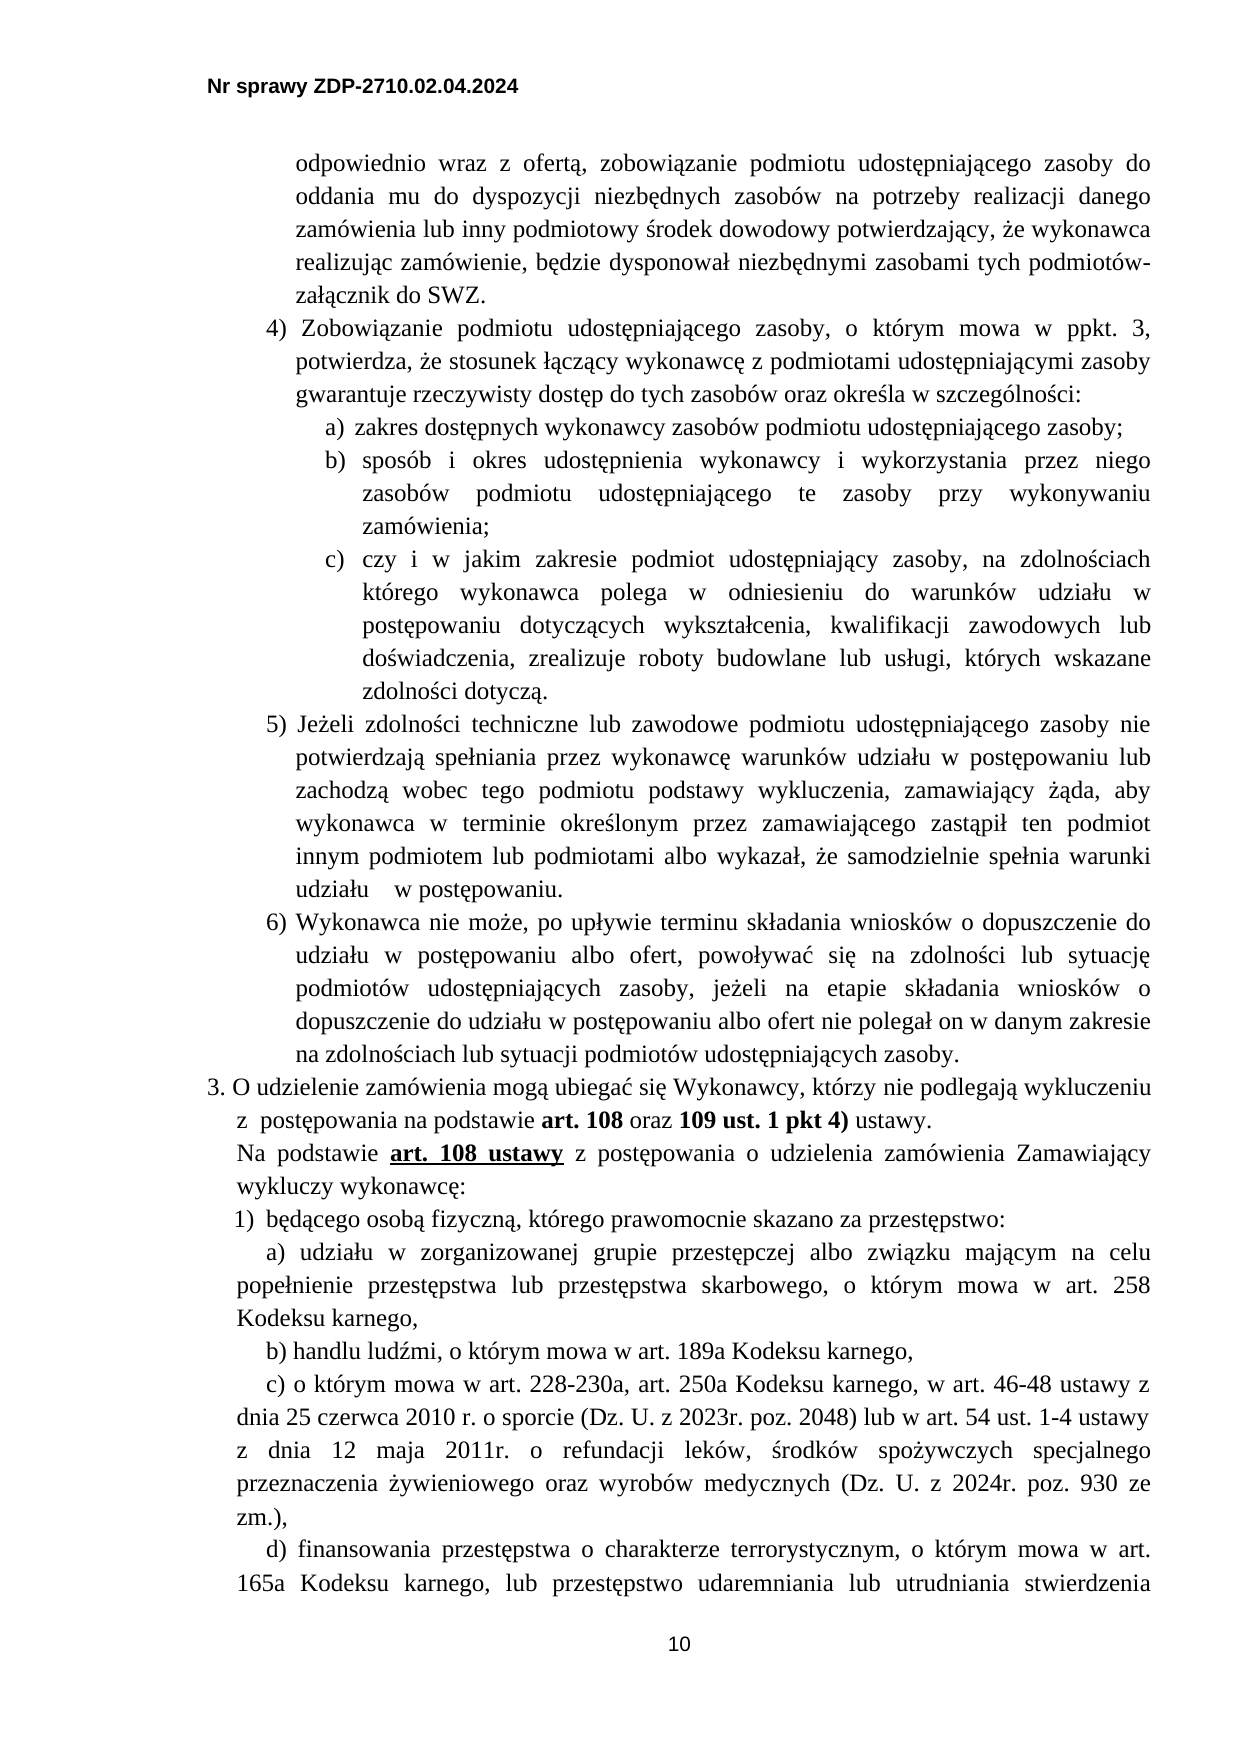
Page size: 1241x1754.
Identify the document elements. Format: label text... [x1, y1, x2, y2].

text b) handlu ludźmi, o którym mowa w art. 189a Kodeksu karnego, [227, 1336, 1152, 1365]
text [227, 1534, 1152, 1596]
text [266, 148, 1152, 308]
text 3. O udzielenie zamówienia mogą ubiegać się Wykonawcy, którzy nie podlegają wykluczeniu z postępowania na podstawie art. 108 oraz 109 ust. 1 pkt 4) ustawy. [207, 1072, 1152, 1134]
text a) udziału w zorganizowanej grupie przestępczej albo związku mającym na celu popełnienie przestępstwa lub przestępstwa skarbowego, o którym mowa w art. 258 Kodeksu karnego, [227, 1237, 1152, 1332]
text 5) Jeżeli zdolności techniczne lub zawodowe podmiotu udostępniającego zasoby nie potwierdzają spełniania przez wykonawcę warunków udziału w postępowaniu lub zachodzą wobec tego podmiotu podstawy wykluczenia, zamawiający żąda, aby wykonawca w terminie określonym przez zamawiającego zastąpił ten podmiot innym podmiotem lub podmiotami albo wykazał, że samodzielnie spełnia warunki udziału w postępowaniu. [266, 709, 1152, 903]
text 6) Wykonawca nie może, po upływie terminu składania wniosków o dopuszczenie do udziału w postępowaniu albo ofert, powoływać się na zdolności lub sytuację podmiotów udostępniających zasoby, jeżeli na etapie składania wniosków o dopuszczenie do udziału w postępowaniu albo ofert nie polegał on w danym zakresie na zdolnościach lub sytuacji podmiotów udostępniających zasoby. [266, 907, 1152, 1068]
list zakres dostępnych wykonawcy zasobów podmiotu udostępniającego zasoby; [325, 412, 1152, 441]
list sposób i okres udostępnienia wykonawcy i wykorzystania przez niego zasobów podmiotu udostępniającego te zasoby przy wykonywaniu zamówienia; [325, 445, 1152, 540]
text 1) będącego osobą fizyczną, którego prawomocnie skazano za przestępstwo: [227, 1204, 1152, 1233]
text 4) Zobowiązanie podmiotu udostępniającego zasoby, o którym mowa w ppkt. 3, potwierdza, że stosunek łączący wykonawcę z podmiotami udostępniającymi zasoby gwarantuje rzeczywisty dostęp do tych zasobów oraz określa w szczególności: [266, 313, 1152, 408]
text c) o którym mowa w art. 228-230a, art. 250a Kodeksu karnego, w art. 46-48 ustawy z dnia 25 czerwca 2010 r. o sporcie (Dz. U. z 2023r. poz. 2048) lub w art. 54 ust. 1-4 ustawy z dnia 12 maja 2011r. o refundacji leków, środków spożywczych specjalnego przeznaczenia żywieniowego oraz wyrobów medycznych (Dz. U. z 2024r. poz. 930 ze zm.), [227, 1369, 1152, 1530]
list czy i w jakim zakresie podmiot udostępniający zasoby, na zdolnościach którego wykonawca polega w odniesieniu do warunków udziału w postępowaniu dotyczących wykształcenia, kwalifikacji zawodowych lub doświadczenia, zrealizuje roboty budowlane lub usługi, których wskazane zdolności dotyczą. [325, 544, 1152, 705]
list Na podstawie art. 108 ustawy z postępowania o udzielenia zamówienia Zamawiający wykluczy wykonawcę: [236, 1138, 1152, 1200]
